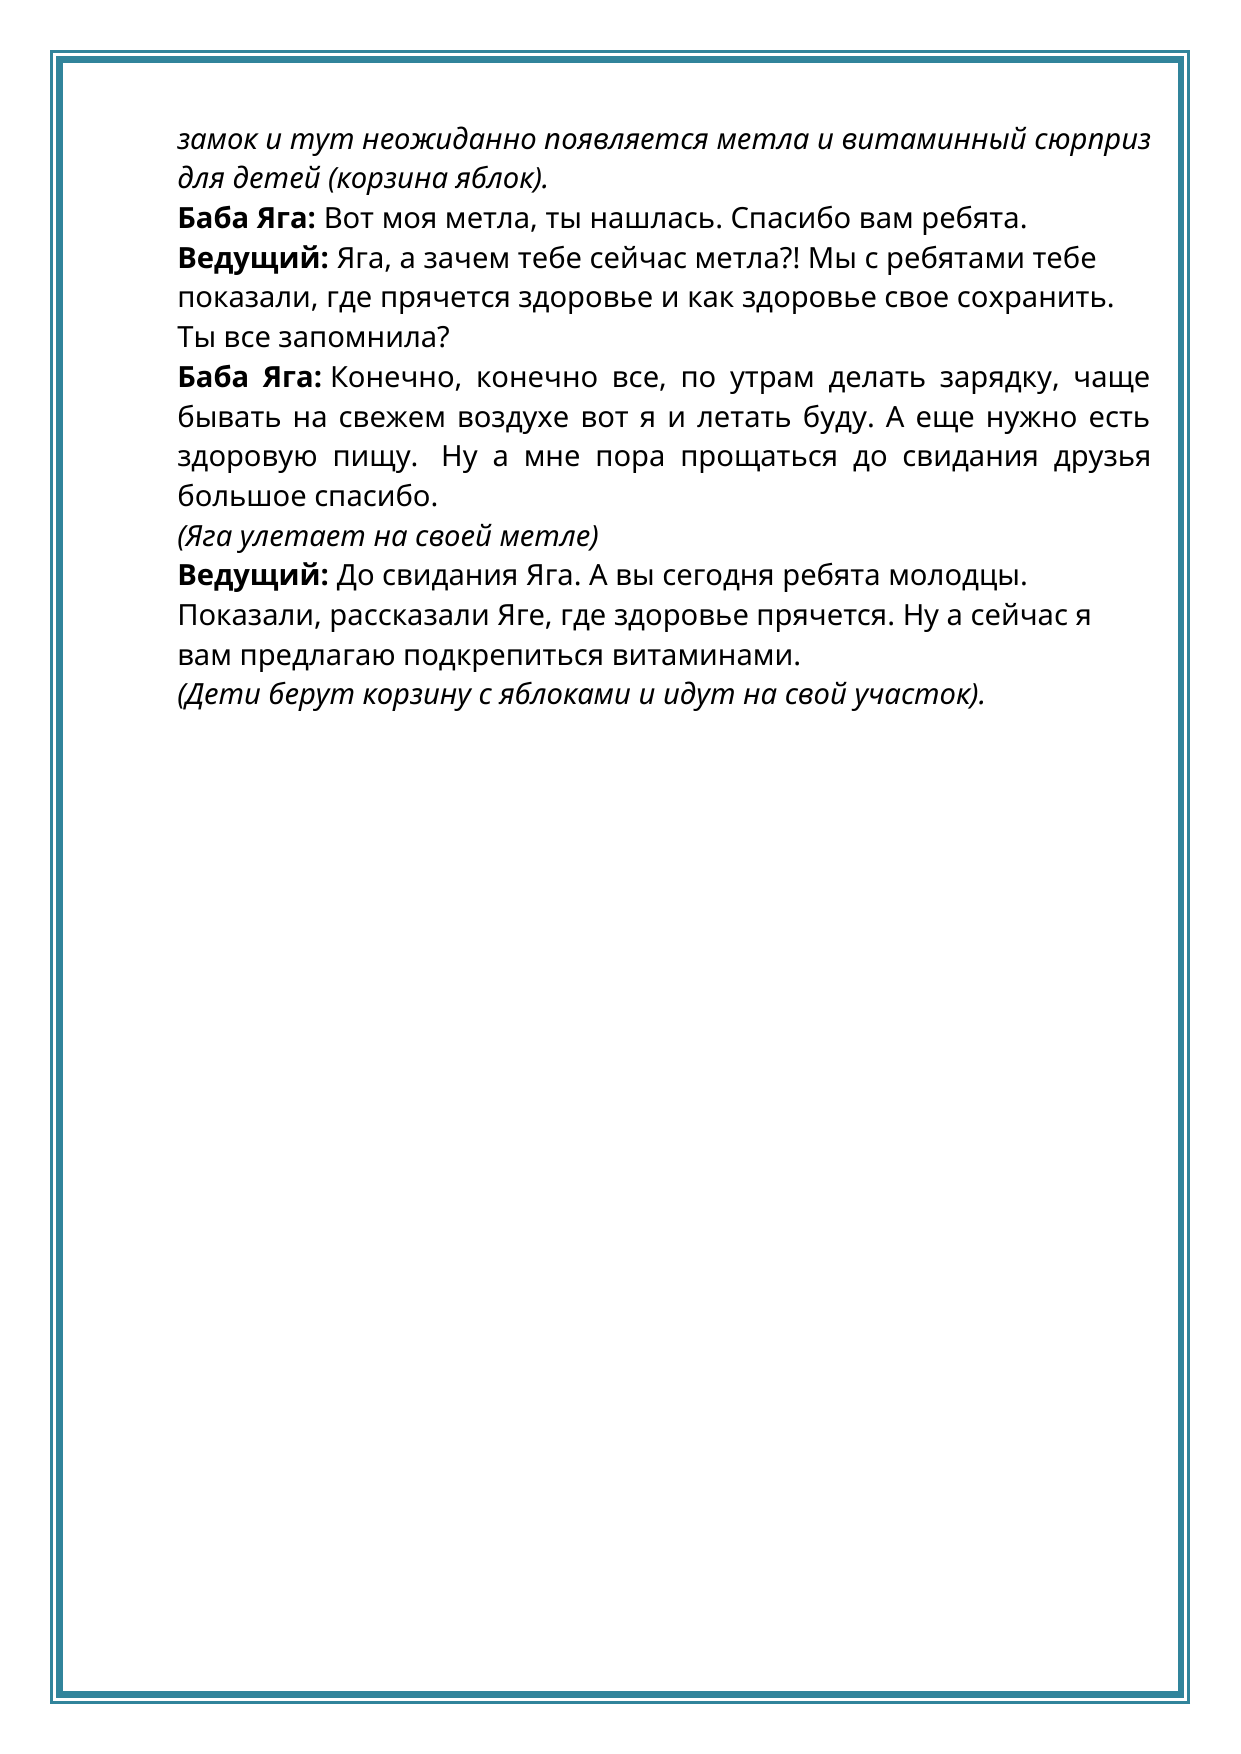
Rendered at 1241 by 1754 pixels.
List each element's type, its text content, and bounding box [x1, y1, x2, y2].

text (Дети берут корзину с яблоками и идут на свой участок). [177, 674, 1152, 713]
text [177, 118, 1152, 197]
text Баба Яга: Конечно, конечно все, по утрам делать зарядку, чаще бывать на свежем воздухе вот я и летать буду. А еще нужно есть здоровую пищу. Ну а мне пора прощаться до свидания друзья большое спасибо. [177, 356, 1152, 515]
text (Яга улетает на своей метле) [177, 515, 1152, 554]
text Баба Яга: Вот моя метла, ты нашлась. Спасибо вам ребята. [177, 197, 1152, 237]
text Ведущий: До свидания Яга. А вы сегодня ребята молодцы. Показали, рассказали Яге, где здоровье прячется. Ну а сейчас я вам предлагаю подкрепиться витаминами. [177, 554, 1152, 674]
text Ведущий: Яга, а зачем тебе сейчас метла?! Мы с ребятами тебе показали, где прячется здоровье и как здоровье свое сохранить. Ты все запомнила? [177, 237, 1152, 356]
